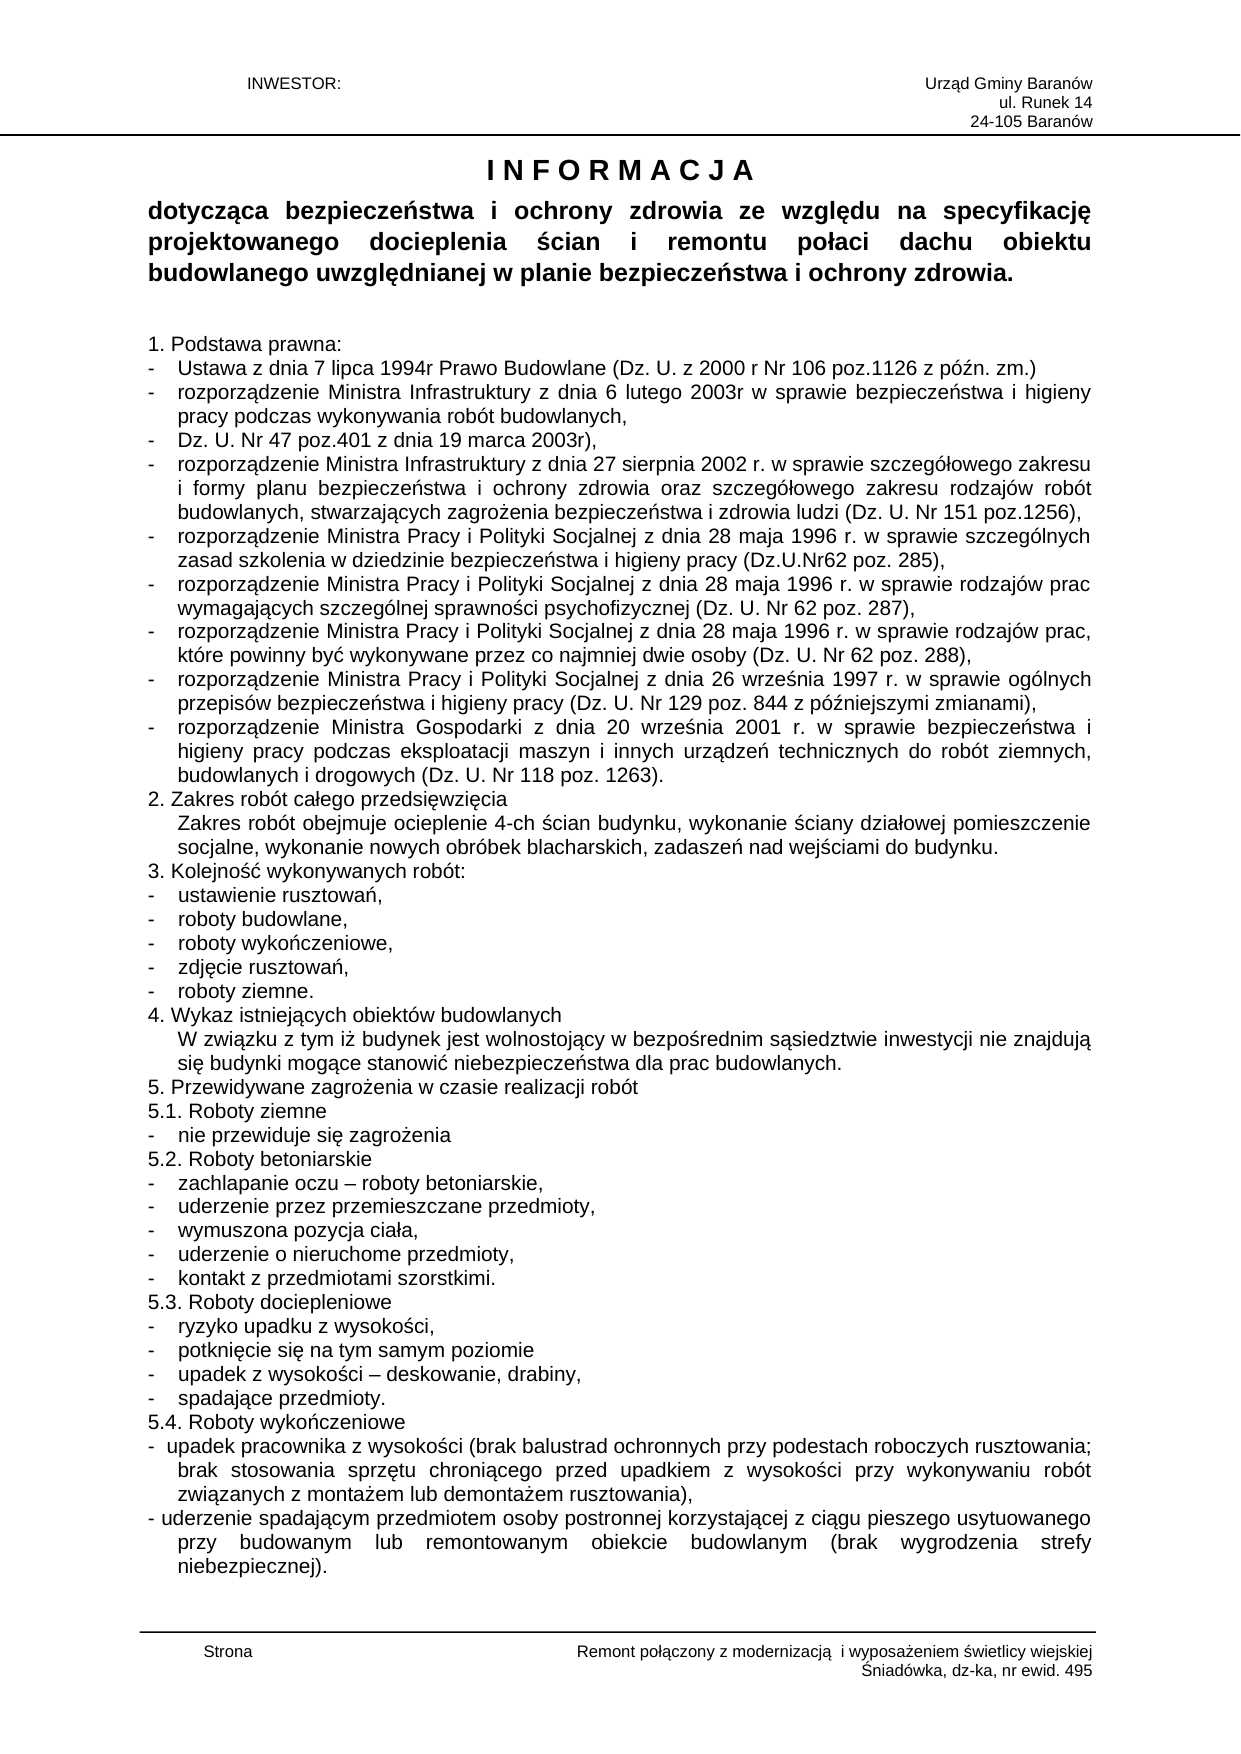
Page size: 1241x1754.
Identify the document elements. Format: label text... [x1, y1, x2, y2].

text - uderzenie przez przemieszczane przedmioty, [148, 1194, 1092, 1218]
text - roboty budowlane, [148, 907, 1092, 931]
text - ryzyko upadku z wysokości, [148, 1314, 1092, 1338]
text dotycząca bezpieczeństwa i ochrony zdrowia ze względu na specyfikację projektowanego docieplenia ścian i remontu połaci dachu obiektu budowlanego uwzględnianej w planie bezpieczeństwa i ochrony zdrowia. [148, 194, 1092, 288]
text - uderzenie spadającym przedmiotem osoby postronnej korzystającej z ciągu pieszego usytuowanego przy budowanym lub remontowanym obiekcie budowlanym (brak wygrodzenia strefy niebezpiecznej). [148, 1506, 1092, 1578]
text - nie przewiduje się zagrożenia [148, 1122, 1092, 1146]
list rozporządzenie Ministra Pracy i Polityki Socjalnej z dnia 26 września 1997 r. w sprawie ogólnych przepisów bezpieczeństwa i higieny pracy (Dz. U. Nr 129 poz. 844 z późniejszymi zmianami), [148, 667, 1092, 715]
list rozporządzenie Ministra Pracy i Polityki Socjalnej z dnia 28 maja 1996 r. w sprawie rodzajów prac wymagających szczególnej sprawności psychofizycznej (Dz. U. Nr 62 poz. 287), [148, 571, 1092, 619]
text - roboty ziemne. [148, 979, 1092, 1003]
text - ustawienie rusztowań, [148, 883, 1092, 907]
text - spadające przedmioty. [148, 1386, 1092, 1410]
text - zdjęcie rusztowań, [148, 955, 1092, 979]
text 2. Zakres robót całego przedsięwzięcia [148, 787, 1092, 811]
subtitle I N F O R M A C J A [148, 151, 1092, 188]
list rozporządzenie Ministra Infrastruktury z dnia 6 lutego 2003r w sprawie bezpieczeństwa i higieny pracy podczas wykonywania robót budowlanych, [148, 380, 1092, 428]
list rozporządzenie Ministra Pracy i Polityki Socjalnej z dnia 28 maja 1996 r. w sprawie rodzajów prac, które powinny być wykonywane przez co najmniej dwie osoby (Dz. U. Nr 62 poz. 288), [148, 619, 1092, 667]
list Ustawa z dnia 7 lipca 1994r Prawo Budowlane (Dz. U. z 2000 r Nr 106 poz.1126 z późn. zm.) [148, 356, 1092, 380]
text - roboty wykończeniowe, [148, 931, 1092, 955]
text - upadek pracownika z wysokości (brak balustrad ochronnych przy podestach roboczych rusztowania; brak stosowania sprzętu chroniącego przed upadkiem z wysokości przy wykonywaniu robót związanych z montażem lub demontażem rusztowania), [148, 1434, 1092, 1506]
text 5. Przewidywane zagrożenia w czasie realizacji robót [148, 1074, 1092, 1098]
list rozporządzenie Ministra Pracy i Polityki Socjalnej z dnia 28 maja 1996 r. w sprawie szczególnych zasad szkolenia w dziedzinie bezpieczeństwa i higieny pracy (Dz.U.Nr62 poz. 285), [148, 523, 1092, 571]
list rozporządzenie Ministra Infrastruktury z dnia 27 sierpnia 2002 r. w sprawie szczegółowego zakresu i formy planu bezpieczeństwa i ochrony zdrowia oraz szczegółowego zakresu rodzajów robót budowlanych, stwarzających zagrożenia bezpieczeństwa i zdrowia ludzi (Dz. U. Nr 151 poz.1256), [148, 452, 1092, 523]
text - kontakt z przedmiotami szorstkimi. [148, 1266, 1092, 1290]
text W związku z tym iż budynek jest wolnostojący w bezpośrednim sąsiedztwie inwestycji nie znajdują się budynki mogące stanowić niebezpieczeństwa dla prac budowlanych. [177, 1027, 1092, 1074]
list rozporządzenie Ministra Gospodarki z dnia 20 września 2001 r. w sprawie bezpieczeństwa i higieny pracy podczas eksploatacji maszyn i innych urządzeń technicznych do robót ziemnych, budowlanych i drogowych (Dz. U. Nr 118 poz. 1263). [148, 715, 1092, 787]
text - wymuszona pozycja ciała, [148, 1218, 1092, 1242]
text 5.3. Roboty dociepleniowe [148, 1290, 1092, 1314]
text 5.4. Roboty wykończeniowe [148, 1410, 1092, 1434]
text - potknięcie się na tym samym poziomie [148, 1338, 1092, 1362]
text 1. Podstawa prawna: [148, 332, 1092, 356]
text Zakres robót obejmuje ocieplenie 4-ch ścian budynku, wykonanie ściany działowej pomieszczenie socjalne, wykonanie nowych obróbek blacharskich, zadaszeń nad wejściami do budynku. [177, 811, 1092, 859]
list Dz. U. Nr 47 poz.401 z dnia 19 marca 2003r), [148, 428, 1092, 452]
text 4. Wykaz istniejących obiektów budowlanych [148, 1003, 1092, 1027]
text - upadek z wysokości – deskowanie, drabiny, [148, 1362, 1092, 1386]
text 3. Kolejność wykonywanych robót: [148, 859, 1092, 883]
text - uderzenie o nieruchome przedmioty, [148, 1242, 1092, 1266]
text - zachlapanie oczu – roboty betoniarskie, [148, 1170, 1092, 1194]
text 5.1. Roboty ziemne [148, 1098, 1092, 1122]
text 5.2. Roboty betoniarskie [148, 1146, 1092, 1170]
